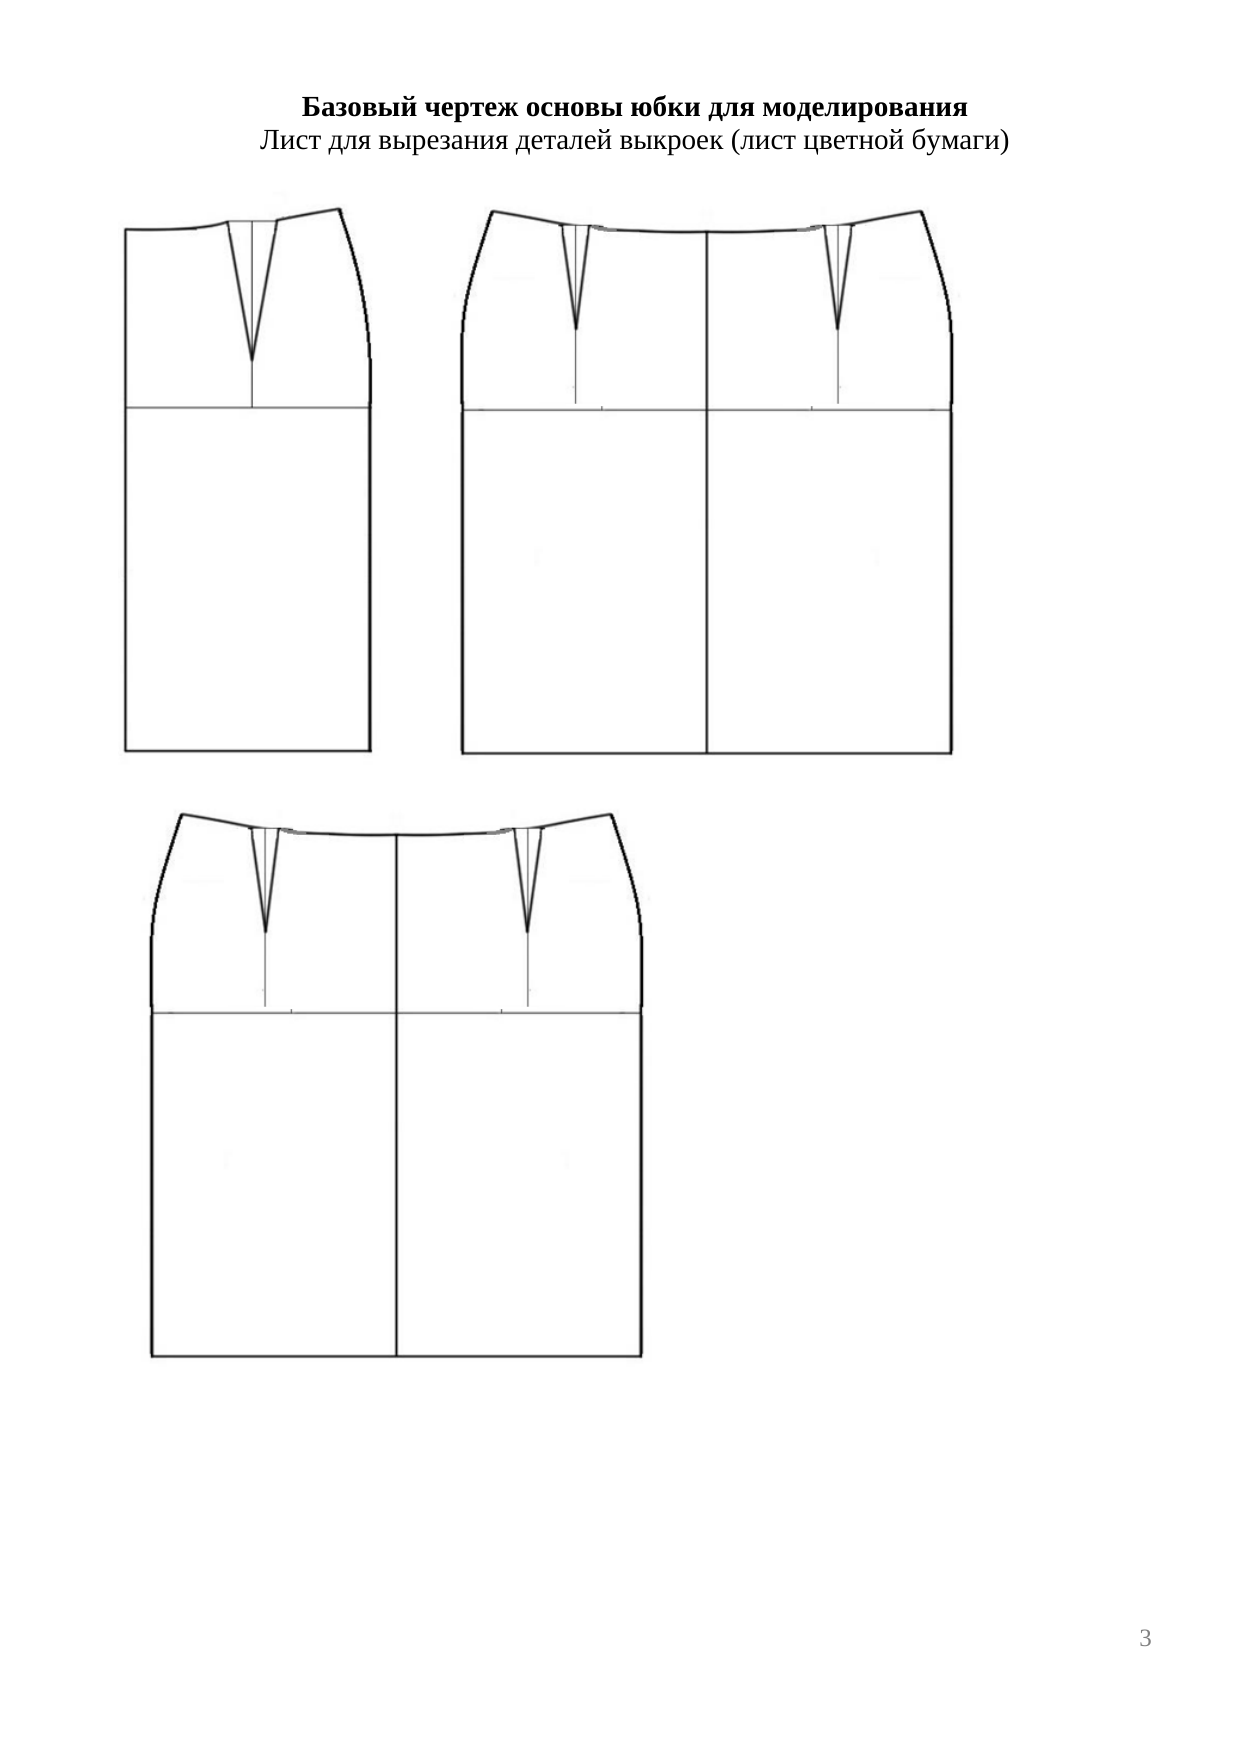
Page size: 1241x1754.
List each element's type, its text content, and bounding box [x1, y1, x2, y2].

text Базовый чертеж основы юбки для моделирования [118, 89, 1152, 122]
picture [118, 189, 1013, 1396]
text Лист для вырезания деталей выкроек (лист цветной бумаги) [118, 122, 1152, 156]
